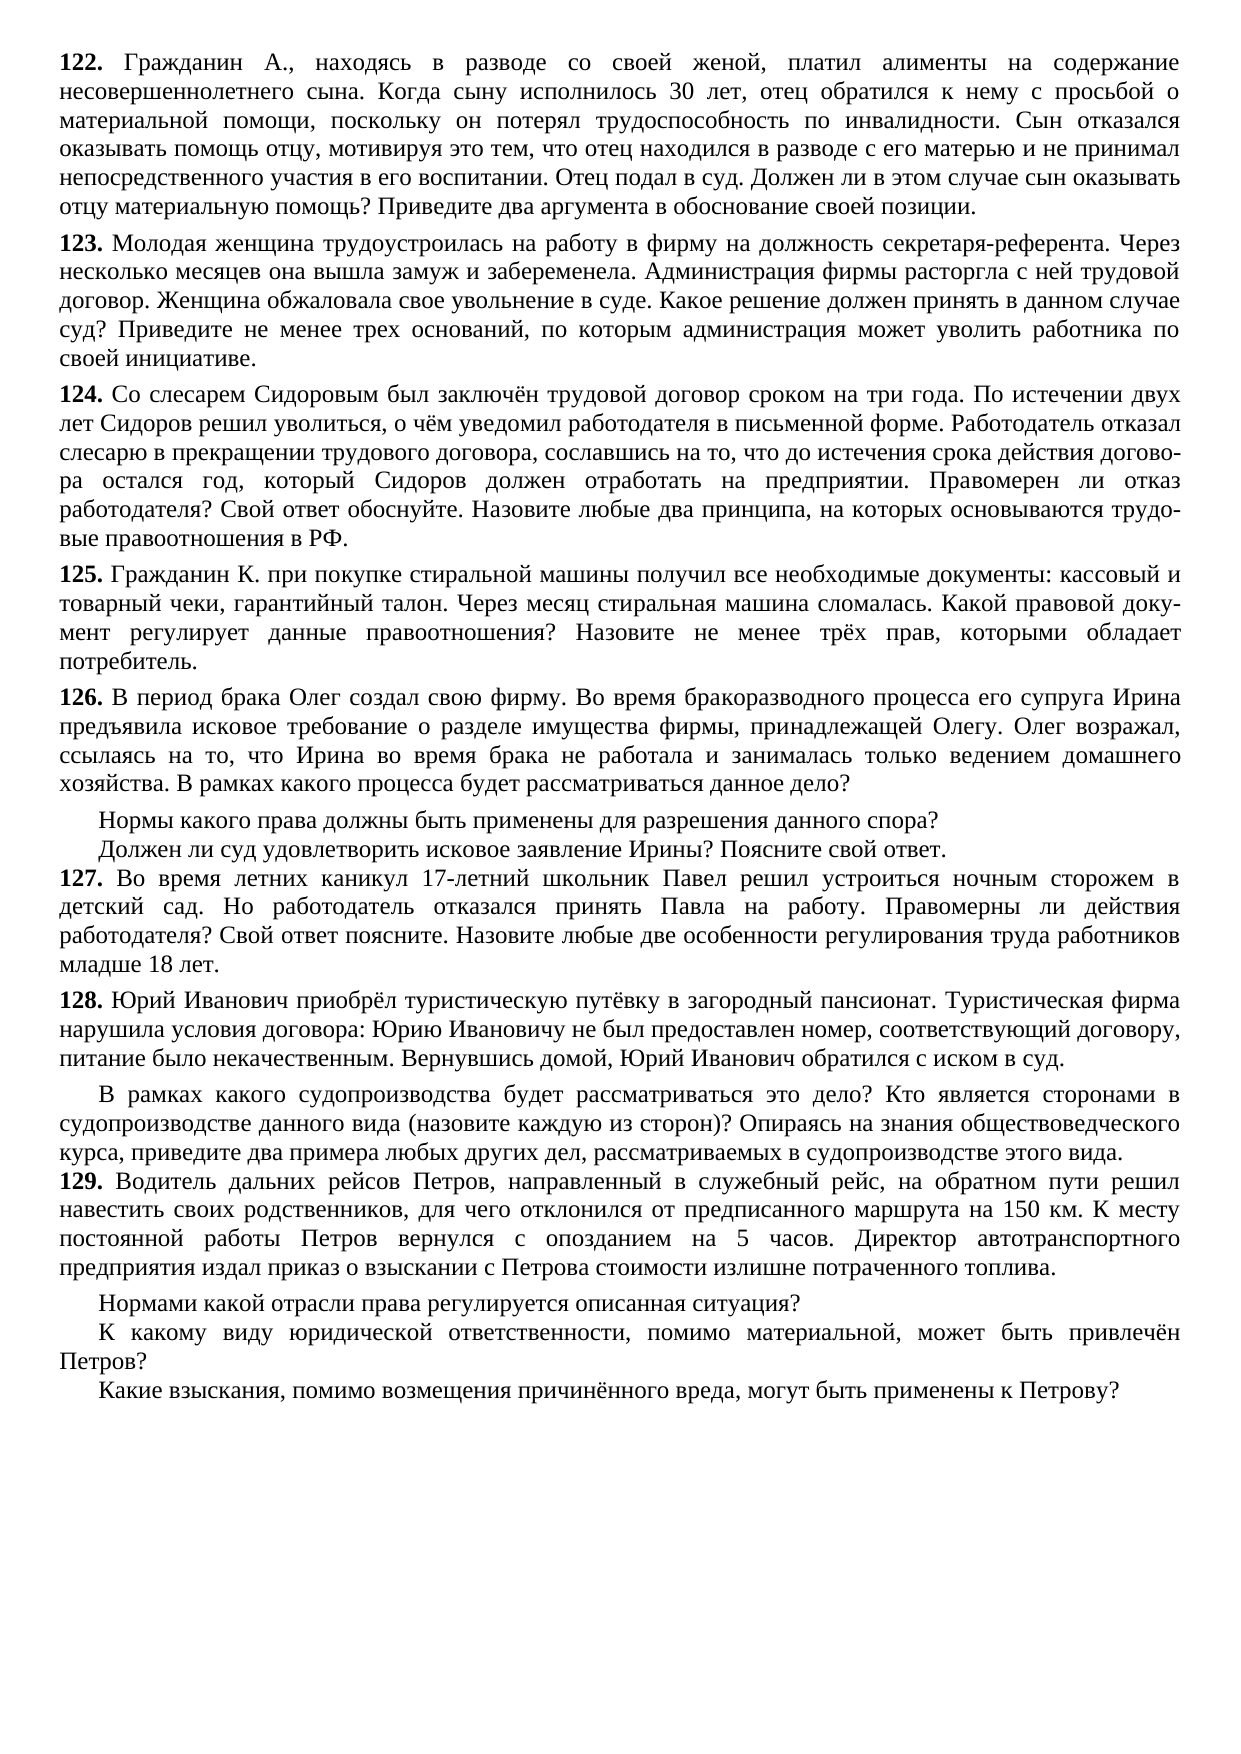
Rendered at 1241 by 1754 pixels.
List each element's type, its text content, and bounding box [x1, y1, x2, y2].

text 122. Гражданин А., находясь в разводе со своей женой, платил алименты на содержание несовершеннолетнего сына. Когда сыну исполнилось 30 лет, отец обратился к нему с просьбой о материальной помощи, поскольку он потерял трудоспособность по инвалидности. Сын отказался оказывать помощь отцу, мотивируя это тем, что отец находился в разводе с его матерью и не принимал непосредственного участия в его воспитании. Отец подал в суд. Должен ли в этом случае сын оказывать отцу материальную помощь? Приведите два аргумента в обоснование своей позиции. [59, 47, 1181, 220]
text 126. В период брака Олег создал свою фирму. Во время бракоразводного процесса его супруга Ирина предъявила исковое требование о разделе имущества фирмы, принадлежащей Олегу. Олег возражал, ссылаясь на то, что Ирина во время брака не работала и занималась только ведением домашнего хозяйства. В рамках какого процесса будет рассматриваться данное дело? [59, 682, 1181, 797]
text 129. Водитель дальних рейсов Петров, направленный в служебный рейс, на обратном пути решил навестить своих родственников, для чего отклонился от предписанного маршрута на 150 км. К месту постоянной работы Петров вернулся с опозданием на 5 часов. Директор автотранспортного предприятия издал приказ о взыскании с Петрова стоимости излишне потраченного топлива. [59, 1166, 1181, 1281]
text К какому виду юридической ответственности, помимо материальной, может быть привлечён Петров? [59, 1317, 1181, 1375]
text Нормы какого права должны быть применены для разрешения данного спора? [59, 805, 1181, 834]
text 128. Юрий Иванович приобрёл туристическую путёвку в загородный пансионат. Туристическая фирма нарушила условия договора: Юрию Ивановичу не был предоставлен номер, соответствующий договору, питание было некачественным. Вернувшись домой, Юрий Иванович обратился c иском в суд. [59, 985, 1181, 1072]
text 124. Со слесарем Сидоровым был заключён трудовой договор сроком на три года. По истечении двух лет Сидоров решил уволиться, о чём уведомил работодателя в письменной форме. Работодатель отказал слесарю в прекращении трудового договора, сославшись на то, что до истечения срока действия договора остался год, который Сидоров должен отработать на предприятии. Правомерен ли отказ работодателя? Свой ответ обоснуйте. Назовите любые два принципа, на которых основываются трудовые правоотношения в РФ. [59, 379, 1181, 552]
text Нормами какой отрасли права регулируется описанная ситуация? [59, 1288, 1181, 1317]
text 123. Молодая женщина трудоустроилась на работу в фирму на должность секретаря-референта. Через несколько месяцев она вышла замуж и забеременела. Администрация фирмы расторгла с ней трудовой договор. Женщина обжаловала свое увольнение в суде. Какое решение должен принять в данном случае суд? Приведите не менее трех оснований, по которым администрация может уволить работника по своей инициативе. [59, 228, 1181, 371]
text Должен ли суд удовлетворить исковое заявление Ирины? Поясните свой ответ. [59, 834, 1181, 863]
text В рамках какого судопроизводства будет рассматриваться это дело? Кто является сторонами в судопроизводстве данного вида (назовите каждую из сторон)? Опираясь на знания обществоведческого курса, приведите два примера любых других дел, рассматриваемых в судопроизводстве этого вида. [59, 1079, 1181, 1166]
text 127. Во время летних каникул 17-летний школьник Павел решил устроиться ночным сторожем в детский сад. Но работодатель отказался принять Павла на работу. Правомерны ли действия работодателя? Свой ответ поясните. Назовите любые две особенности регулирования труда работников младше 18 лет. [59, 863, 1181, 978]
text 125. Гражданин К. при покупке стиральной машины получил все необходимые документы: кассовый и товарный чеки, гарантийный талон. Через месяц стиральная машина сломалась. Какой правовой документ регулирует данные правоотношения? Назовите не менее трёх прав, которыми обладает потребитель. [59, 559, 1181, 674]
text Какие взыскания, помимо возмещения причинённого вреда, могут быть применены к Петрову? [59, 1375, 1181, 1403]
